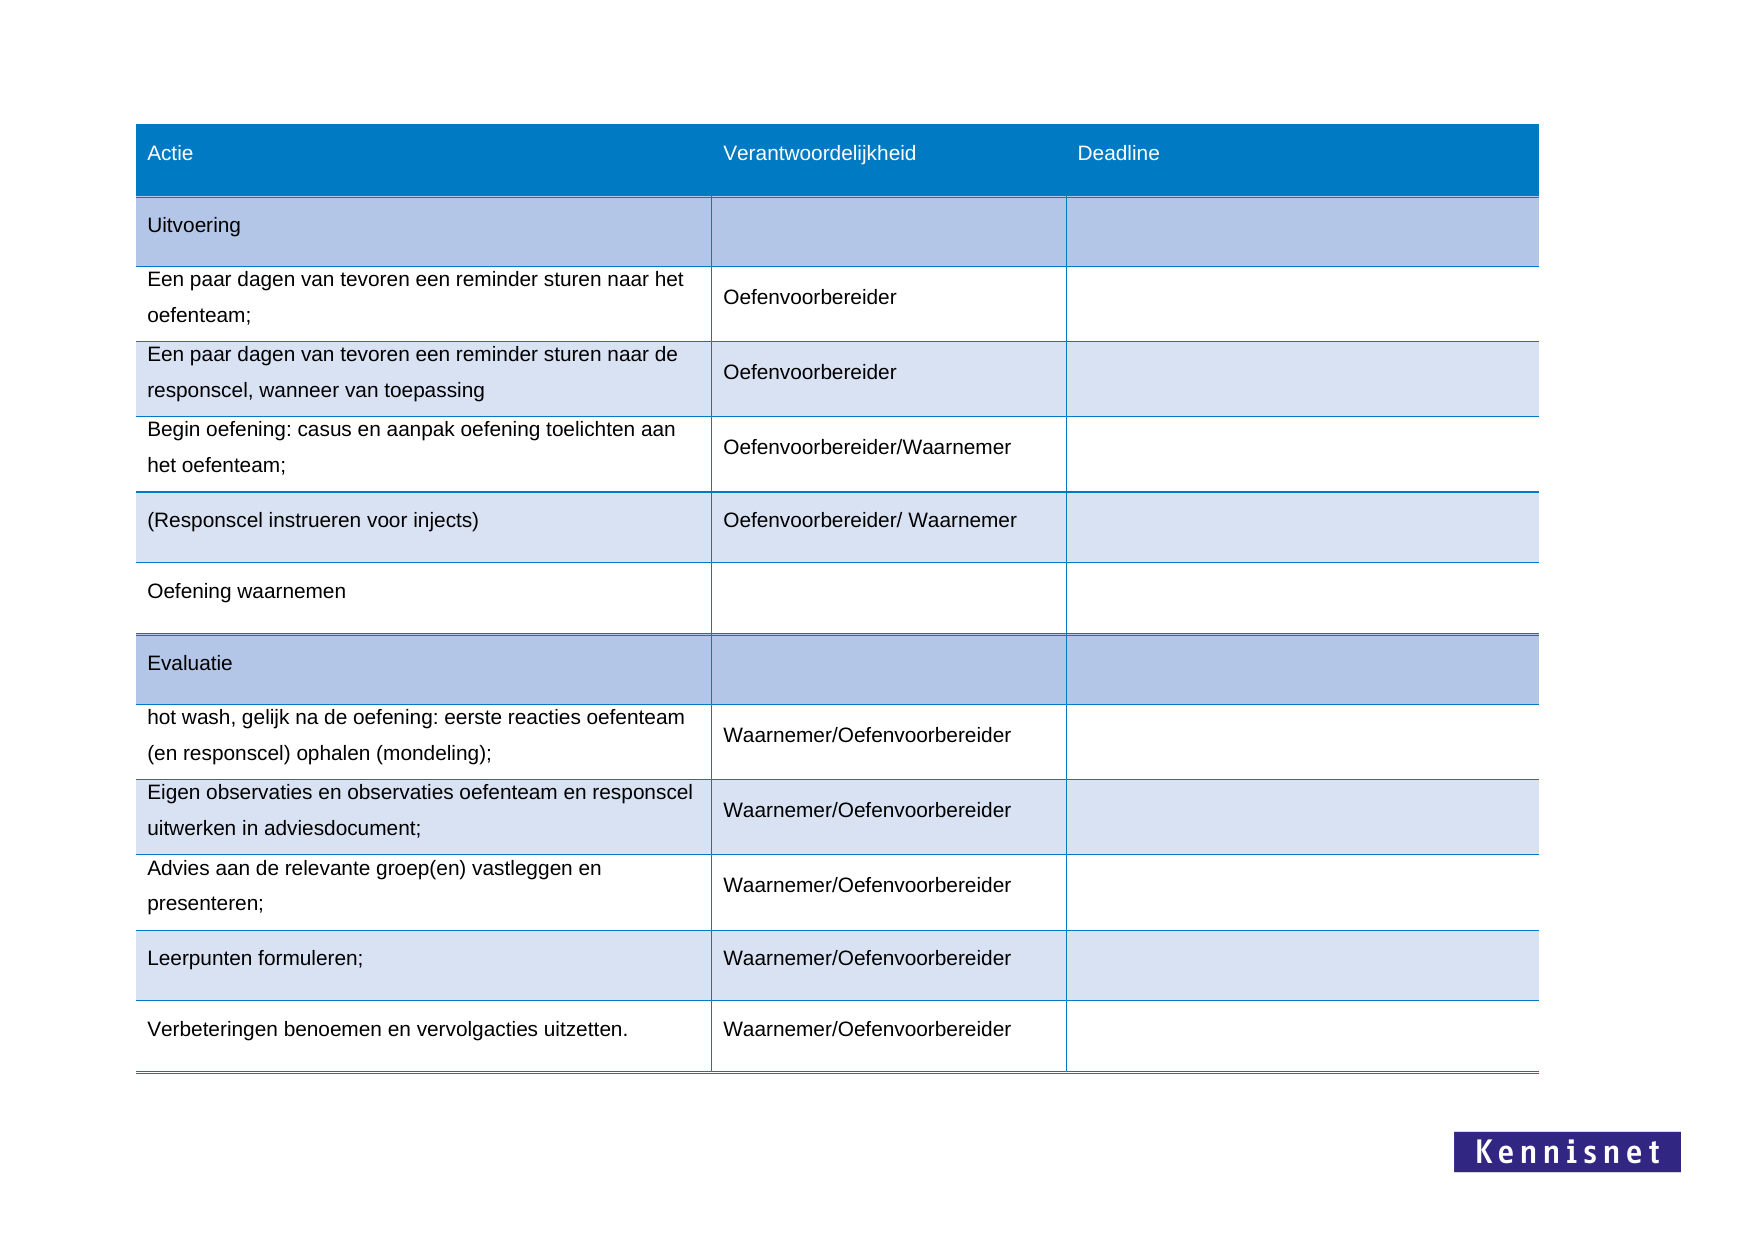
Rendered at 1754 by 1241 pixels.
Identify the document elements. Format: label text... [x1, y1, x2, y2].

table_cell Leerpunten formuleren; [136, 931, 711, 1000]
table_cell [712, 563, 1066, 633]
table_cell [1067, 705, 1539, 779]
table_header Actie [136, 124, 711, 195]
table_header Deadline [1067, 124, 1539, 195]
table_cell Oefenvoorbereider [712, 267, 1066, 341]
table_cell Begin oefening: casus en aanpak oefening toelichten aan het oefenteam; [136, 417, 711, 491]
table_cell Waarnemer/Oefenvoorbereider [712, 855, 1066, 929]
table_cell [712, 636, 1066, 704]
table_cell Eigen observaties en observaties oefenteam en responscel uitwerken in adviesdocument; [136, 780, 711, 854]
table_cell [1067, 342, 1539, 416]
table_cell Evaluatie [136, 636, 711, 704]
table_cell Een paar dagen van tevoren een reminder sturen naar het oefenteam; [136, 267, 711, 341]
table_cell hot wash, gelijk na de oefening: eerste reacties oefenteam (en responscel) ophalen (mondeling); [136, 705, 711, 779]
table_cell Waarnemer/Oefenvoorbereider [712, 705, 1066, 779]
table_cell Waarnemer/Oefenvoorbereider [712, 1001, 1066, 1071]
table_cell [1067, 493, 1539, 562]
table_cell Advies aan de relevante groep(en) vastleggen en presenteren; [136, 855, 711, 929]
table_cell [1067, 198, 1539, 266]
table_cell Waarnemer/Oefenvoorbereider [712, 780, 1066, 854]
table_cell [1067, 267, 1539, 341]
table_cell [1067, 1001, 1539, 1071]
table_cell [1067, 417, 1539, 491]
table_cell [1067, 931, 1539, 1000]
table_cell Uitvoering [136, 198, 711, 266]
table_cell Een paar dagen van tevoren een reminder sturen naar de responscel, wanneer van toepassing [136, 342, 711, 416]
table_cell [712, 198, 1066, 266]
table_cell (Responscel instrueren voor injects) [136, 493, 711, 562]
table_cell Oefenvoorbereider [712, 342, 1066, 416]
table_cell Oefenvoorbereider/ Waarnemer [712, 493, 1066, 562]
table_cell Waarnemer/Oefenvoorbereider [712, 931, 1066, 1000]
picture [1400, 1033, 1735, 1241]
table_cell [1067, 636, 1539, 704]
table_cell [1067, 563, 1539, 633]
table_cell Oefenvoorbereider/Waarnemer [712, 417, 1066, 491]
table_header Verantwoordelijkheid [712, 124, 1066, 195]
table_cell Oefening waarnemen [136, 563, 711, 633]
table_cell [1067, 780, 1539, 854]
table_cell Verbeteringen benoemen en vervolgacties uitzetten. [136, 1001, 711, 1071]
table_cell [1067, 855, 1539, 929]
